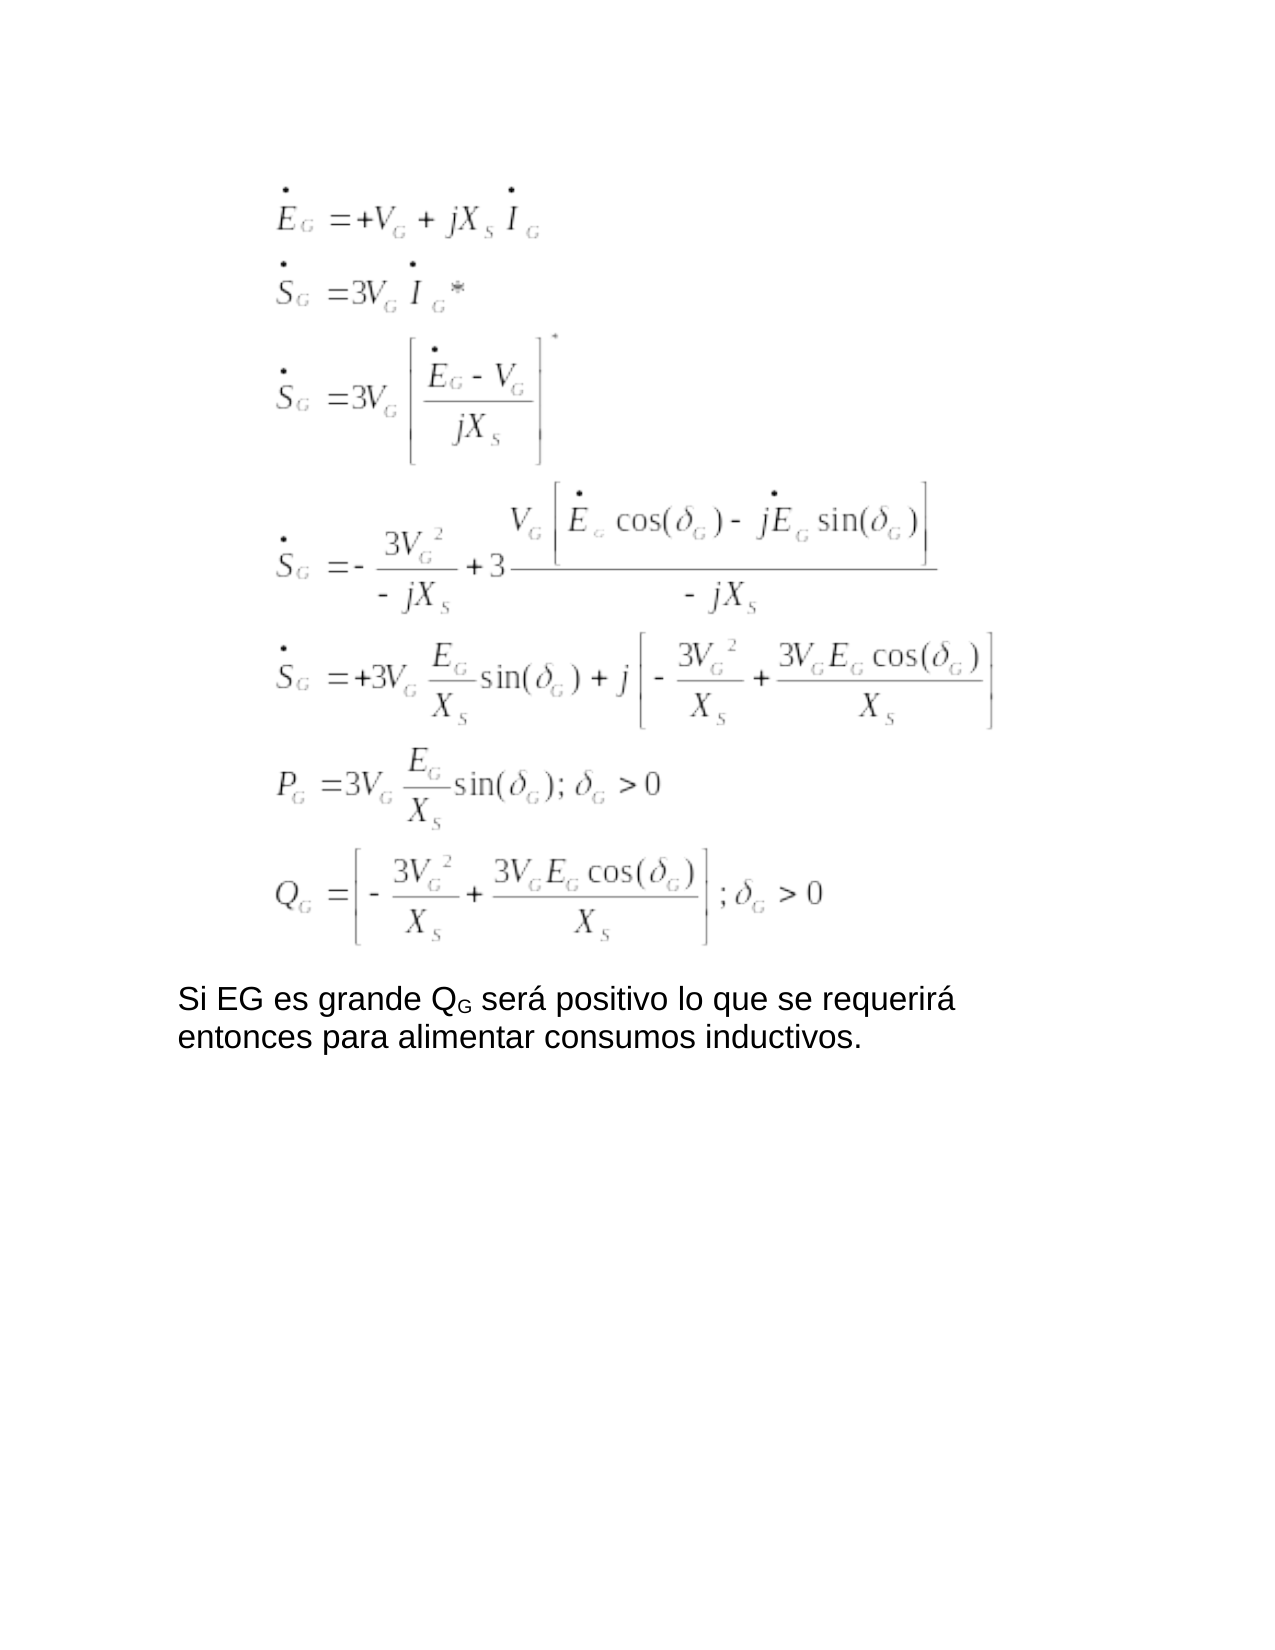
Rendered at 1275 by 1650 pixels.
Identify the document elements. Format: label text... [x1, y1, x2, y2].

text Si EG es grande QG será positivo lo que se requerirá entonces para alimentar consumos inductivos. [177, 979, 1098, 1056]
